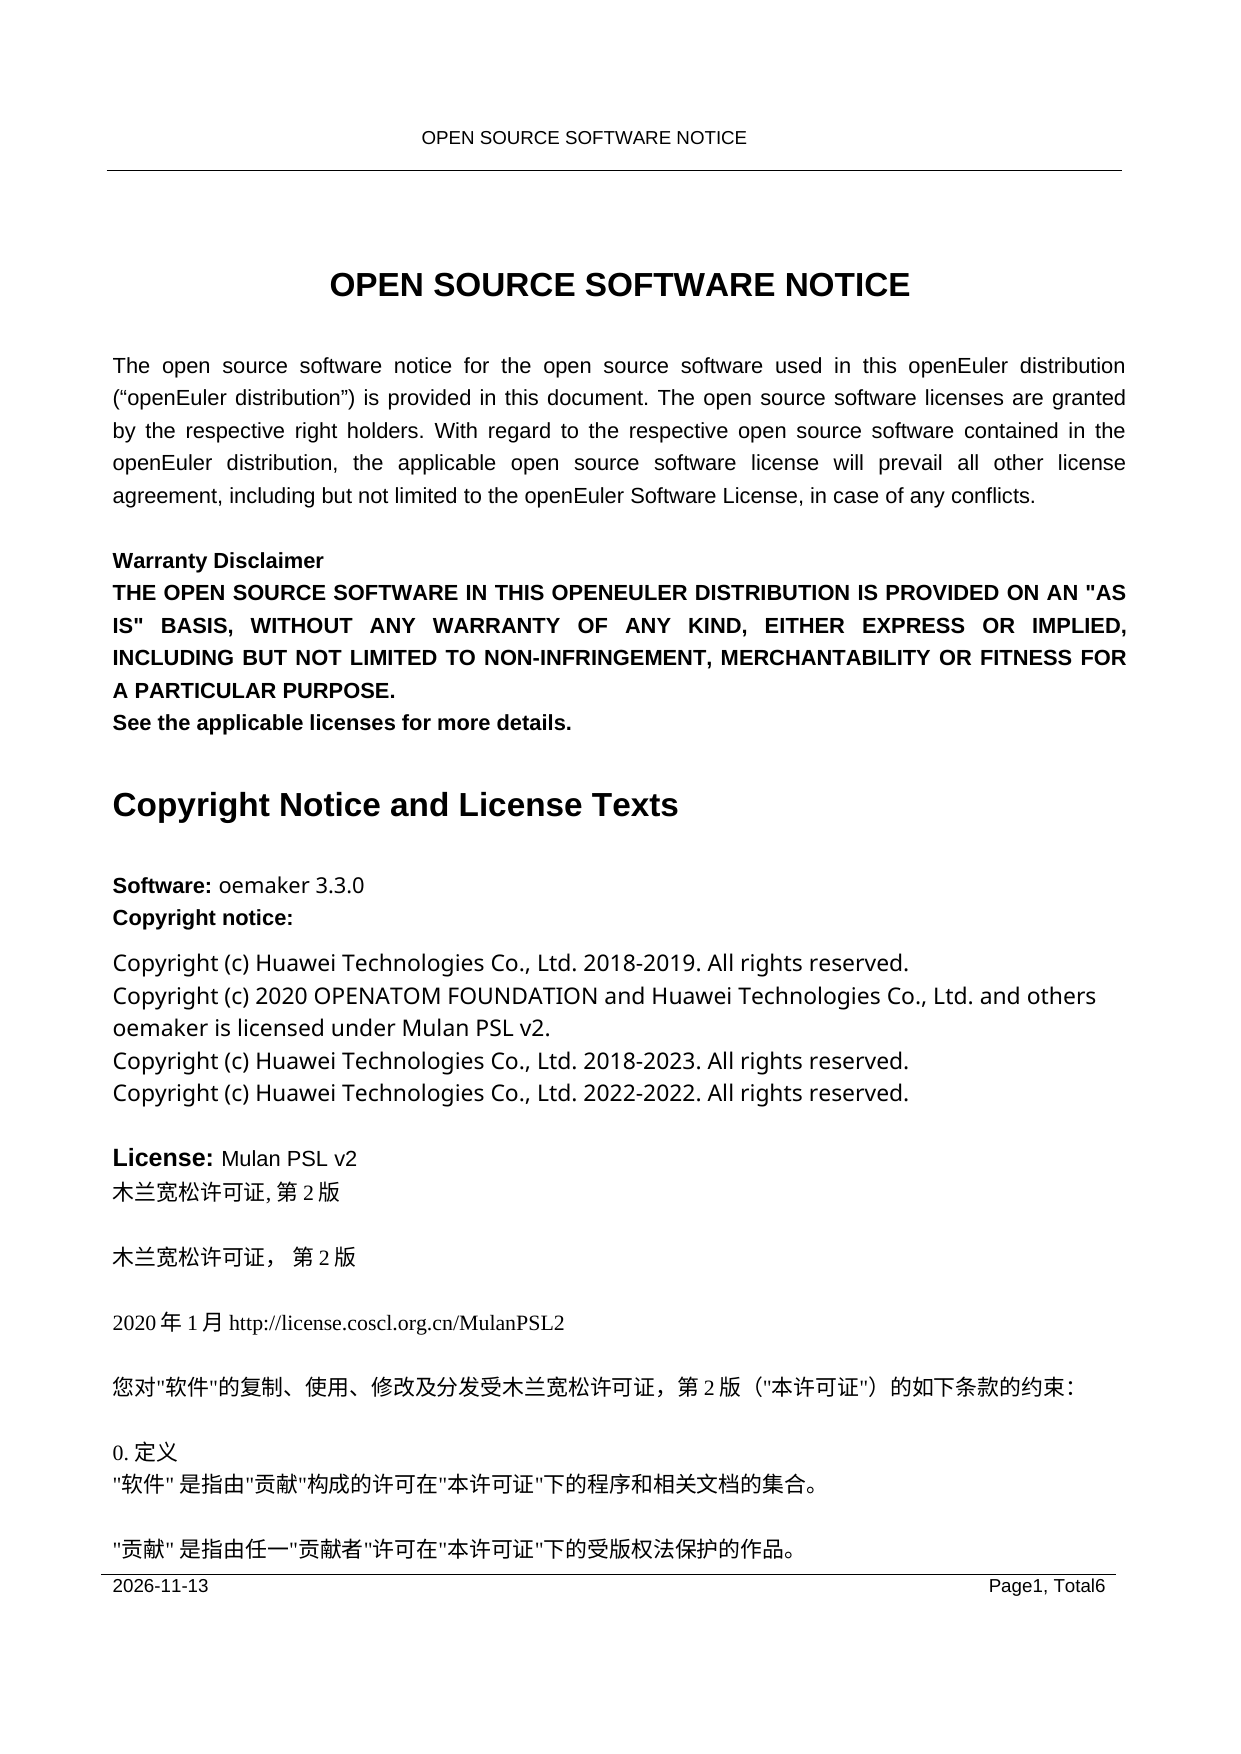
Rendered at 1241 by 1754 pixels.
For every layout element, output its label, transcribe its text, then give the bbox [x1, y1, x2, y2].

text THE OPEN SOURCE SOFTWARE IN THIS OPENEULER DISTRIBUTION IS PROVIDED ON AN "AS IS" BASIS, WITHOUT ANY WARRANTY OF ANY KIND, EITHER EXPRESS OR IMPLIED, INCLUDING BUT NOT LIMITED TO NON-INFRINGEMENT, MERCHANTABILITY OR FITNESS FOR A PARTICULAR PURPOSE. See the applicable licenses for more details. [112, 576, 1128, 739]
text Copyright (c) Huawei Technologies Co., Ltd. 2018-2019. All rights reserved. Copyright (c) 2020 OPENATOM FOUNDATION and Huawei Technologies Co., Ltd. and others oemaker is licensed under Mulan PSL v2. Copyright (c) Huawei Technologies Co., Ltd. 2018-2023. All rights reserved. Copyright (c) Huawei Technologies Co., Ltd. 2022-2022. All rights reserved. [112, 947, 1128, 1142]
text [112, 1174, 1128, 1564]
text OPEN SOURCE SOFTWARE NOTICE [112, 251, 1128, 316]
text Copyright Notice and License Texts [112, 771, 1128, 836]
text Copyright notice: [112, 901, 1128, 934]
text Warranty Disclaimer [112, 544, 1128, 576]
text The open source software notice for the open source software used in this openEuler distribution (“openEuler distribution”) is provided in this document. The open source software licenses are granted by the respective right holders. With regard to the respective open source software contained in the openEuler distribution, the applicable open source software license will prevail all other license agreement, including but not limited to the openEuler Software License, in case of any conflicts. [112, 349, 1128, 511]
text License: Mulan PSL v2 [112, 1142, 1128, 1174]
title Software: oemaker 3.3.0 [112, 869, 1128, 901]
